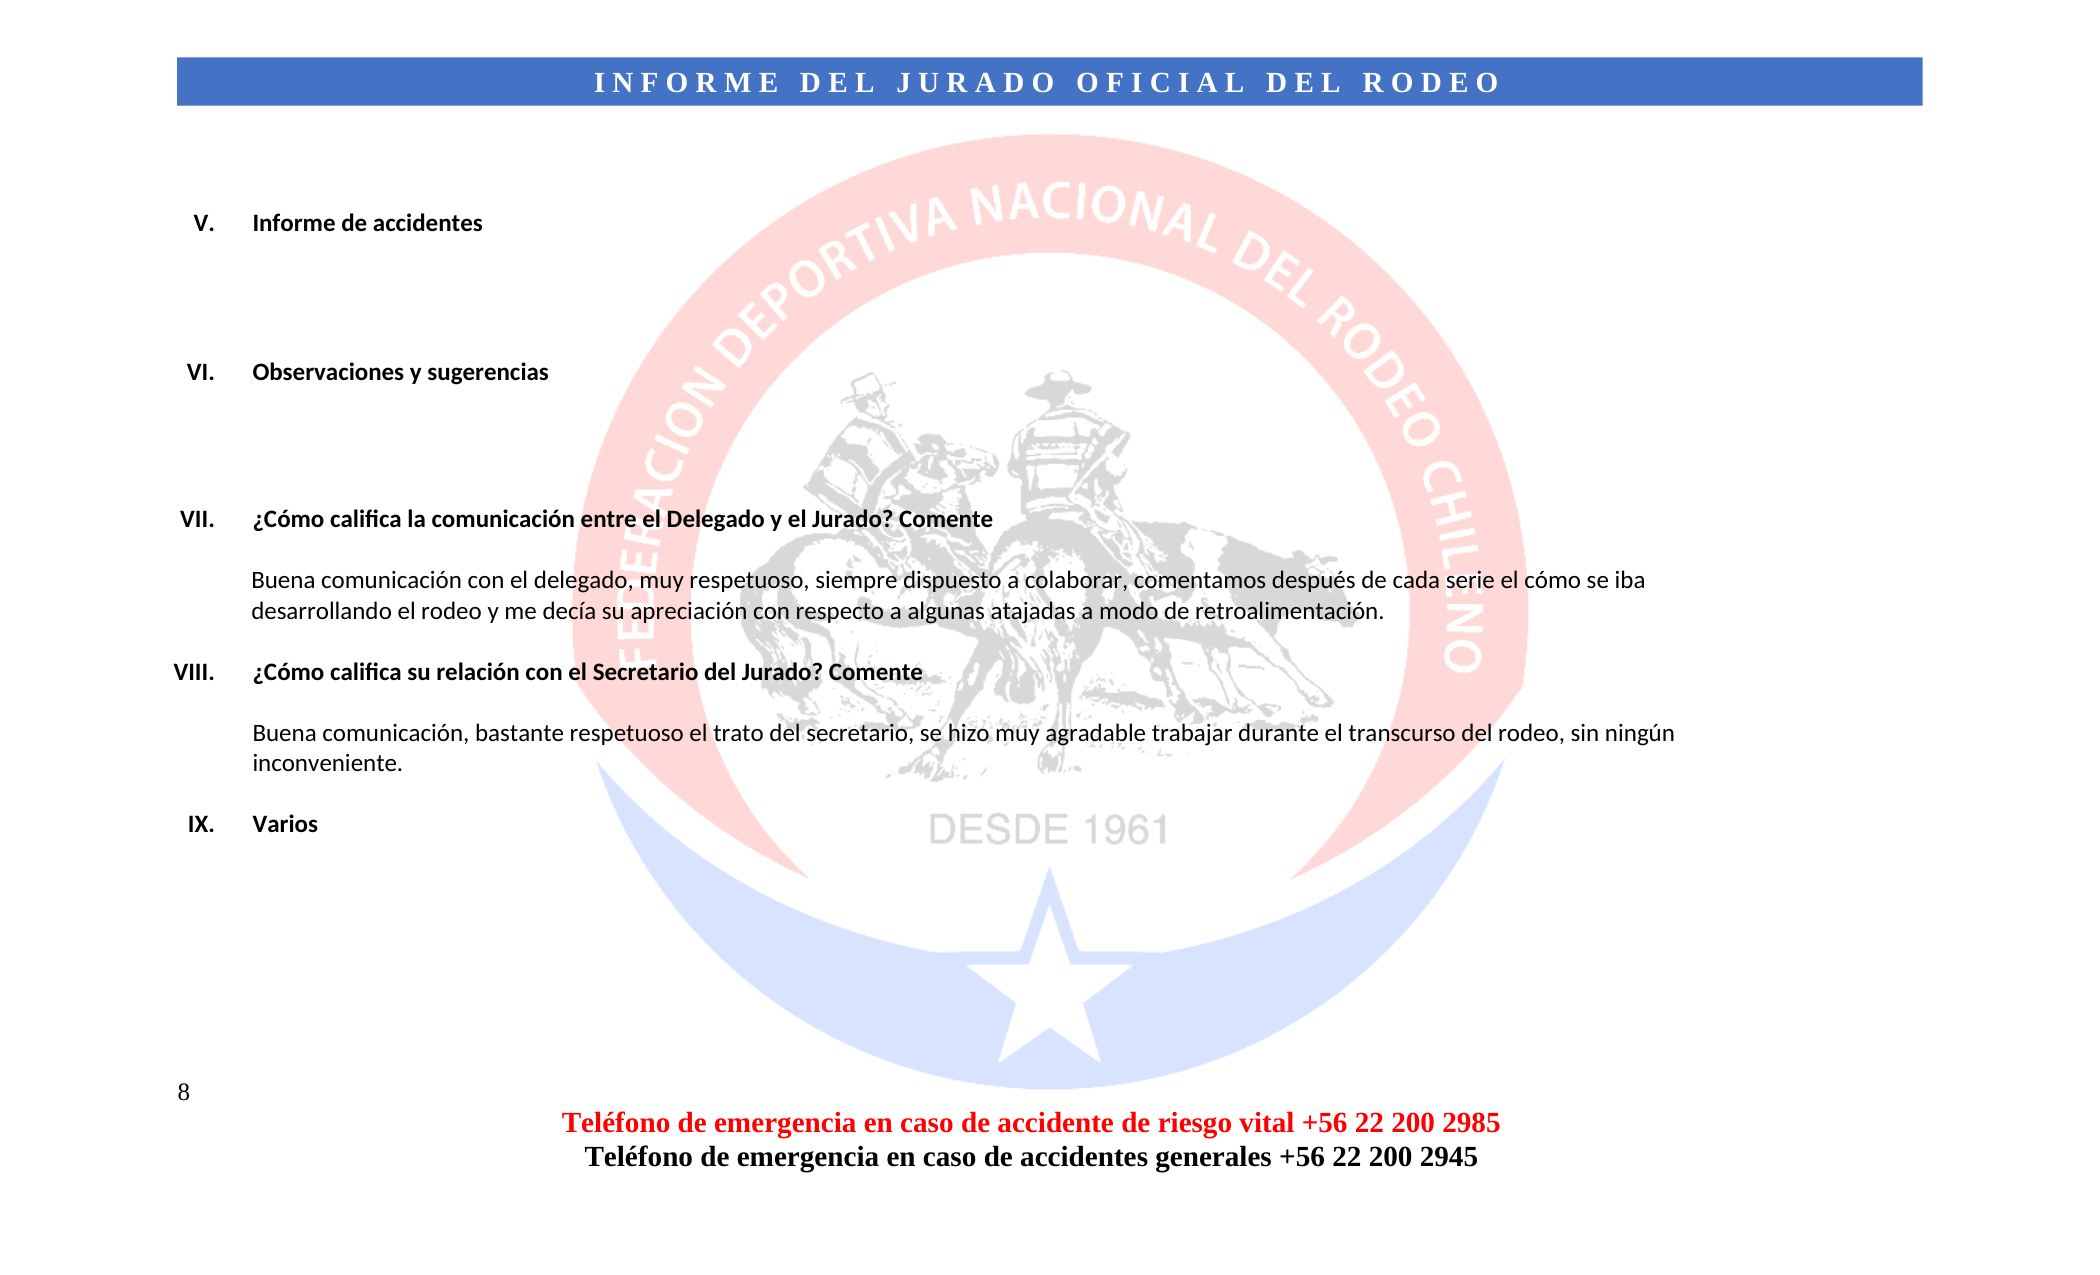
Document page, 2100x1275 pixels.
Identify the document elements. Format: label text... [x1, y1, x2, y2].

list Varios [215, 808, 1716, 839]
list Informe de accidentes [215, 207, 1716, 237]
list Buena comunicación, bastante respetuoso el trato del secretario, se hizo muy agradable trabajar durante el transcurso del rodeo, sin ningún inconveniente. [252, 717, 1716, 778]
text Buena comunicación con el delegado, muy respetuoso, siempre dispuesto a colaborar, comentamos después de cada serie el cómo se iba desarrollando el rodeo y me decía su apreciación con respecto a algunas atajadas a modo de retroalimentación. [251, 564, 1716, 625]
list Observaciones y sugerencias [215, 356, 1716, 386]
list ¿Cómo califica la comunicación entre el Delegado y el Jurado? Comente [215, 503, 1716, 534]
list ¿Cómo califica su relación con el Secretario del Jurado? Comente [215, 656, 1716, 686]
